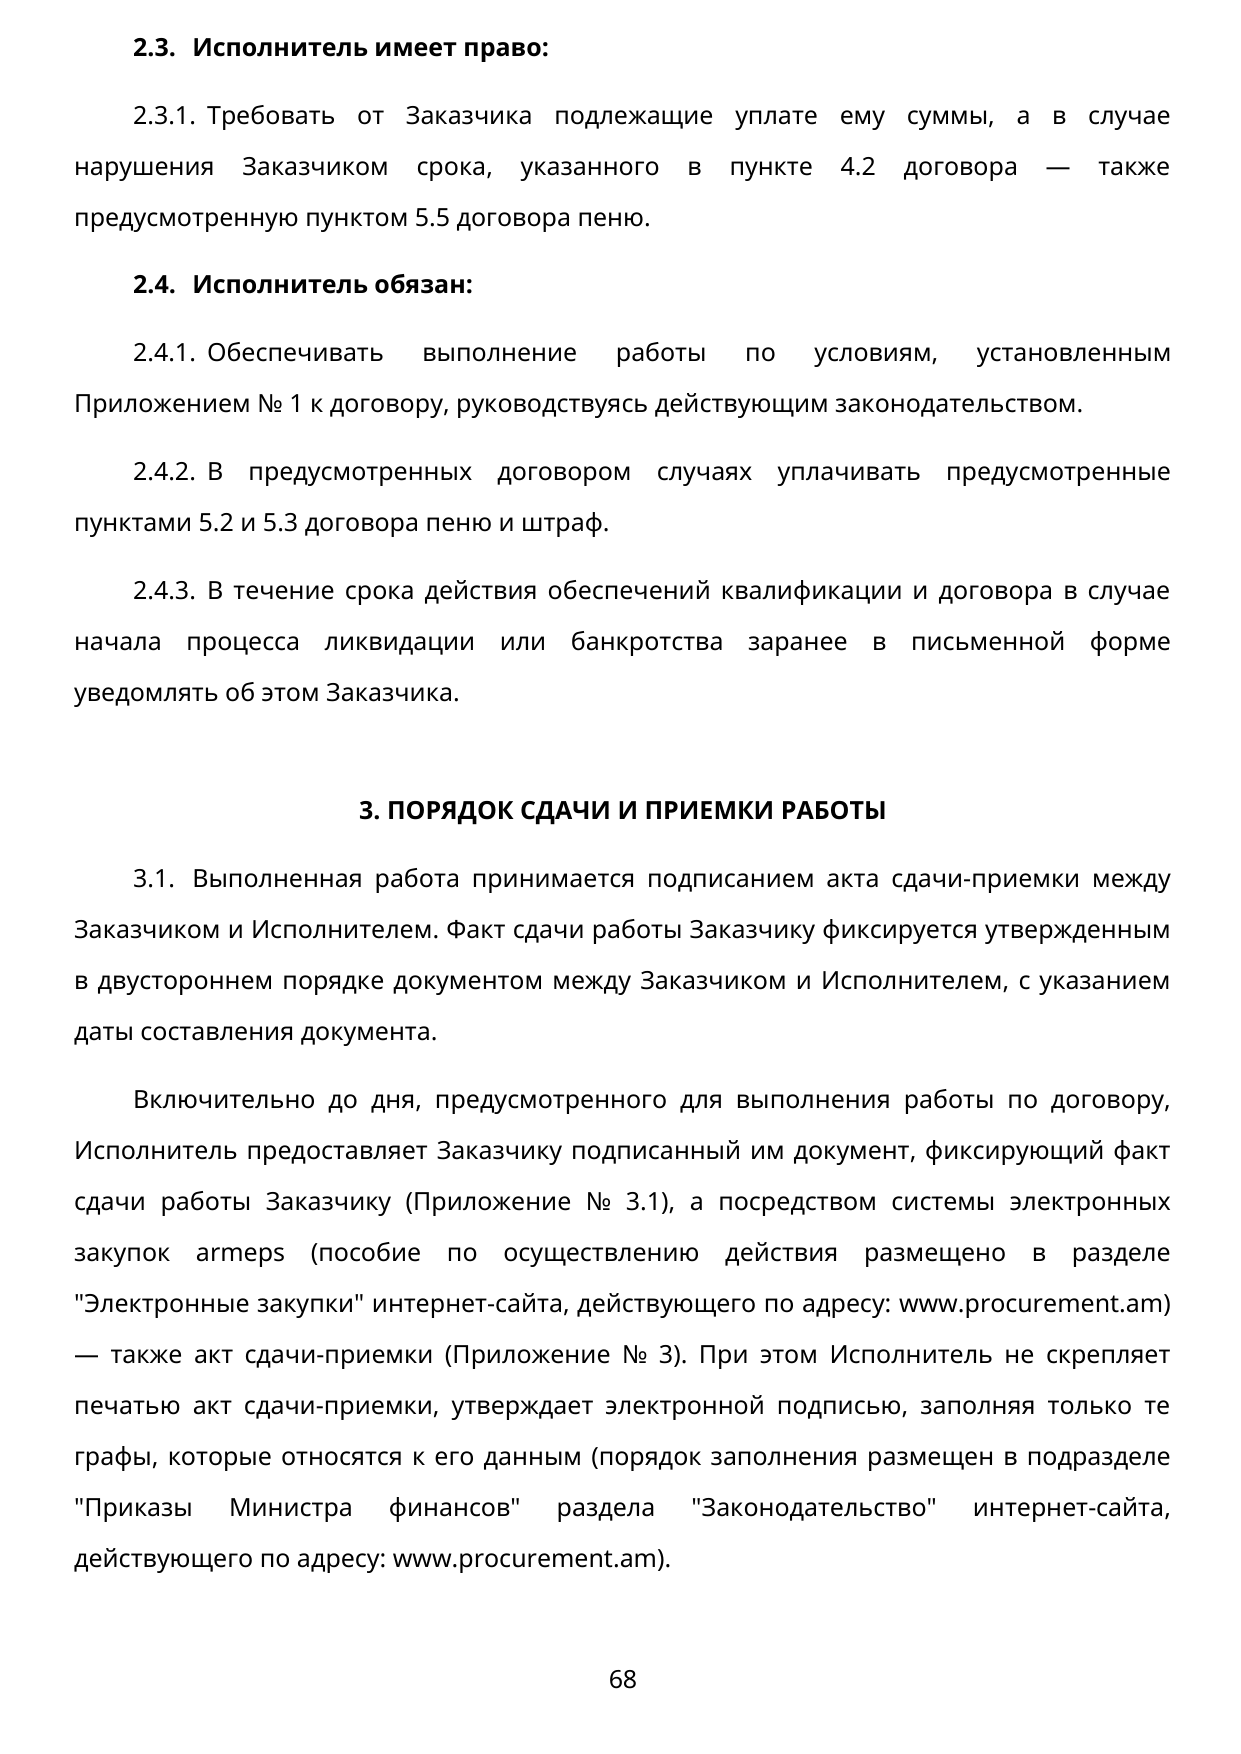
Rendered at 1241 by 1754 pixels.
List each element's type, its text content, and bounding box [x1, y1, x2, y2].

text 3.1. Выполненная работа принимается подписанием акта сдачи-приемки между Заказчиком и Исполнителем. Факт сдачи работы Заказчику фиксируется утвержденным в двустороннем порядке документом между Заказчиком и Исполнителем, с указанием даты составления документа. [74, 861, 1172, 1048]
text 2.4.2. В предусмотренных договором случаях уплачивать предусмотренные пунктами 5.2 и 5.3 договора пеню и штраф. [74, 453, 1172, 539]
text 2.3.1. Требовать от Заказчика подлежащие уплате ему суммы, а в случае нарушения Заказчиком срока, указанного в пункте 4.2 договора — также предусмотренную пунктом 5.5 договора пеню. [74, 97, 1172, 233]
text 2.3. Исполнитель имеет право: [74, 29, 1172, 64]
text 2.4.1. Обеспечивать выполнение работы по условиям, установленным Приложением № 1 к договору, руководствуясь действующим законодательством. [74, 335, 1172, 420]
text Включительно до дня, предусмотренного для выполнения работы по договору, Исполнитель предоставляет Заказчику подписанный им документ, фиксирующий факт сдачи работы Заказчику (Приложение № 3.1), а посредством системы электронных закупок armeps (пособие по осуществлению действия размещено в разделе "Электронные закупки" интернет-сайта, действующего по адресу: www.procurement.am) — также акт сдачи-приемки (Приложение № 3). При этом Исполнитель не скрепляет печатью акт сдачи-приемки, утверждает электронной подписью, заполняя только те графы, которые относятся к его данным (порядок заполнения размещен в подразделе "Приказы Министра финансов" раздела "Законодательство" интернет-сайта, действующего по адресу: www.procurement.am). [74, 1081, 1172, 1575]
text 2.4.3. В течение срока действия обеспечений квалификации и договора в случае начала процесса ликвидации или банкротства заранее в письменной форме уведомлять об этом Заказчика. [74, 572, 1172, 708]
text 3. ПОРЯДОК СДАЧИ И ПРИЕМКИ РАБОТЫ [74, 793, 1172, 827]
text 2.4. Исполнитель обязан: [74, 267, 1172, 301]
